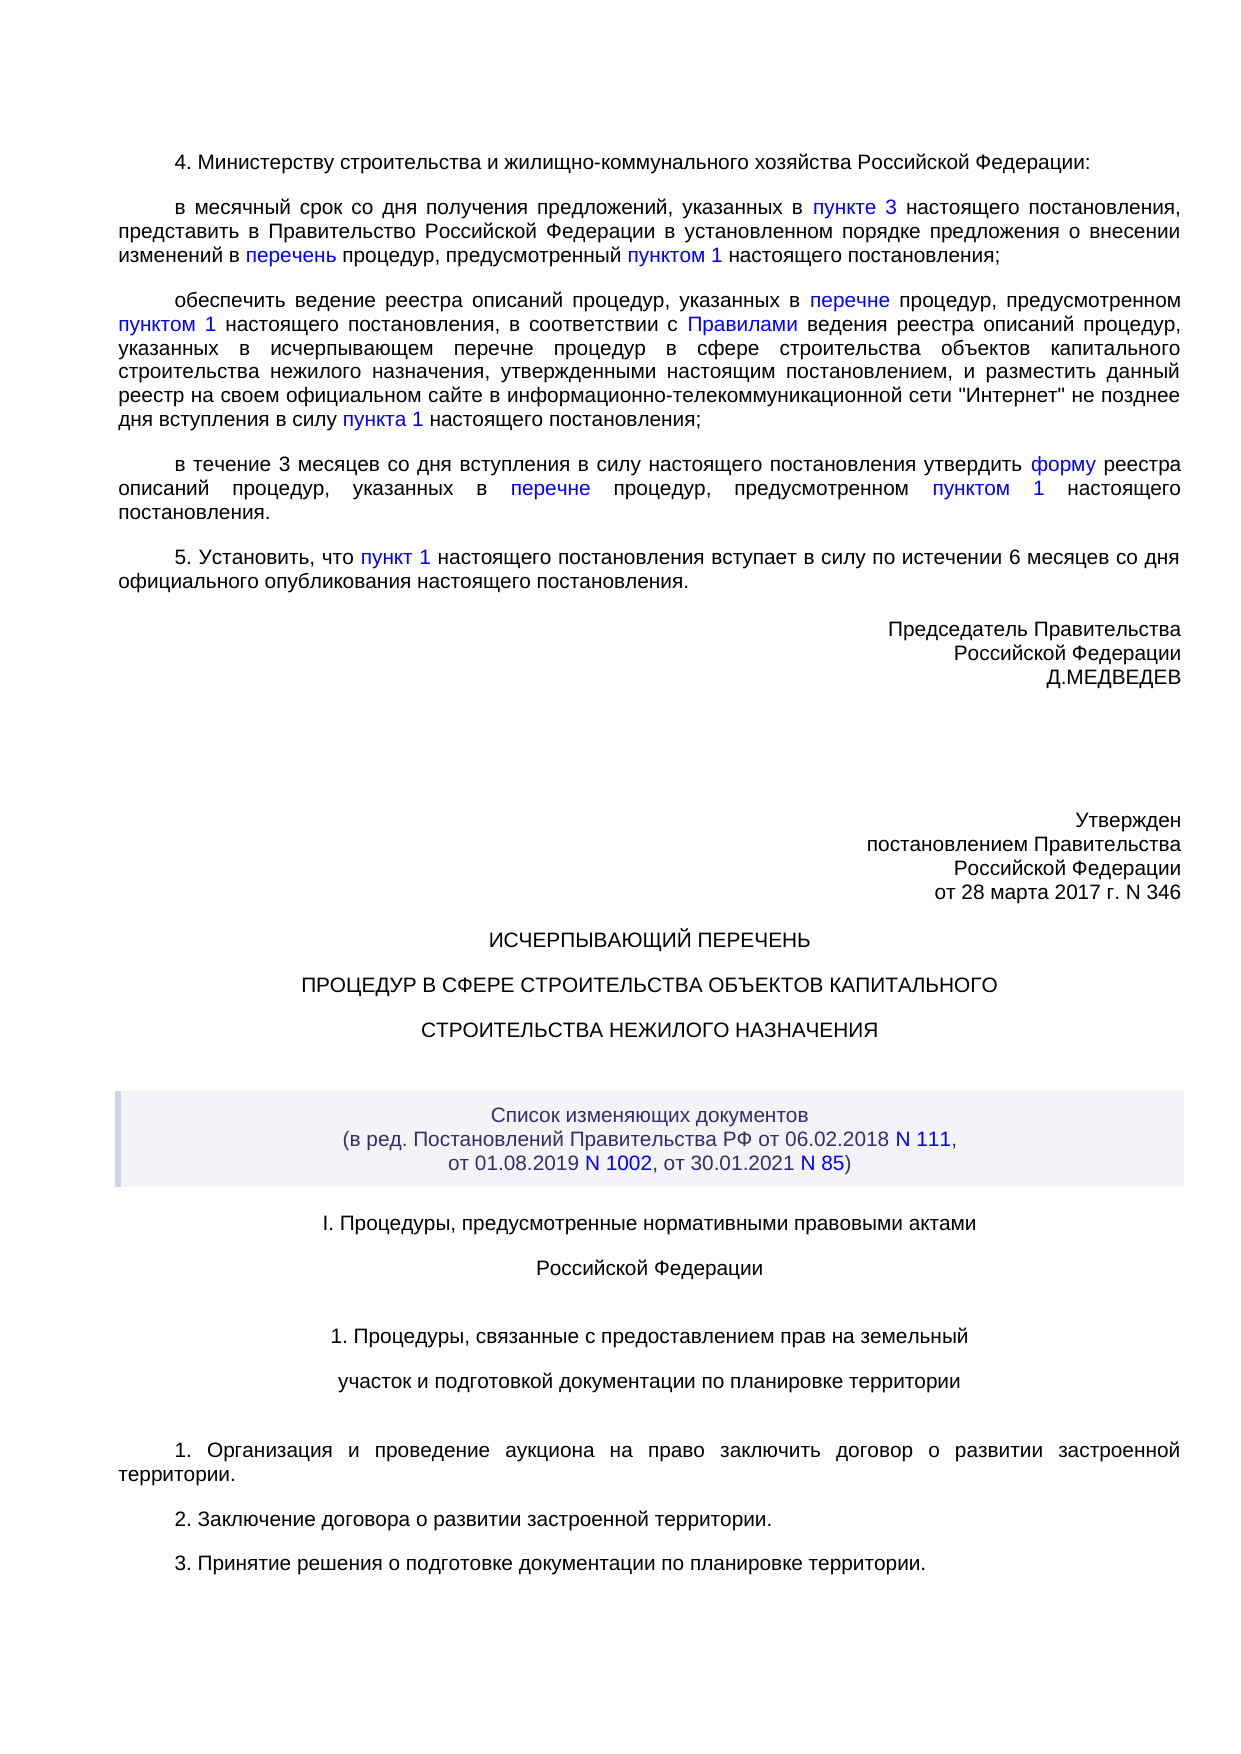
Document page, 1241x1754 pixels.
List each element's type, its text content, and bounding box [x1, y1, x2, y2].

text Утвержден [118, 808, 1181, 832]
text обеспечить ведение реестра описаний процедур, указанных в перечне процедур, предусмотренном пунктом 1 настоящего постановления, в соответствии с Правилами ведения реестра описаний процедур, указанных в исчерпывающем перечне процедур в сфере строительства объектов капитального строительства нежилого назначения, утвержденными настоящим постановлением, и разместить данный реестр на своем официальном сайте в информационно-телекоммуникационной сети "Интернет" не позднее дня вступления в силу пункта 1 настоящего постановления; [118, 287, 1181, 431]
text СТРОИТЕЛЬСТВА НЕЖИЛОГО НАЗНАЧЕНИЯ [118, 1018, 1181, 1042]
text Д.МЕДВЕДЕВ [118, 664, 1181, 688]
text Российской Федерации [118, 641, 1181, 664]
text I. Процедуры, предусмотренные нормативными правовыми актами [118, 1211, 1181, 1234]
text в месячный срок со дня получения предложений, указанных в пункте 3 настоящего постановления, представить в Правительство Российской Федерации в установленном порядке предложения о внесении изменений в перечень процедур, предусмотренный пунктом 1 настоящего постановления; [118, 195, 1181, 267]
text Председатель Правительства [118, 617, 1181, 641]
text 2. Заключение договора о развитии застроенной территории. [118, 1506, 1181, 1530]
text 1. Организация и проведение аукциона на право заключить договор о развитии застроенной территории. [118, 1438, 1181, 1486]
text 5. Установить, что пункт 1 настоящего постановления вступает в силу по истечении 6 месяцев со дня официального опубликования настоящего постановления. [118, 545, 1181, 593]
text Российской Федерации [118, 1255, 1181, 1279]
text в течение 3 месяцев со дня вступления в силу настоящего постановления утвердить форму реестра описаний процедур, указанных в перечне процедур, предусмотренном пунктом 1 настоящего постановления. [118, 452, 1181, 524]
text ПРОЦЕДУР В СФЕРЕ СТРОИТЕЛЬСТВА ОБЪЕКТОВ КАПИТАЛЬНОГО [118, 973, 1181, 997]
text Российской Федерации [118, 856, 1181, 880]
text постановлением Правительства [118, 832, 1181, 856]
table_header Список изменяющих документов (в ред. Постановлений Правительства РФ от 06.02.2018 N 111, от 01.08.2019 N 1002, от 30.01.2021 N 85) [121, 1091, 1178, 1187]
text от 28 марта 2017 г. N 346 [118, 880, 1181, 904]
text участок и подготовкой документации по планировке территории [118, 1369, 1181, 1393]
text 4. Министерству строительства и жилищно-коммунального хозяйства Российской Федерации: [118, 150, 1181, 174]
text 3. Принятие решения о подготовке документации по планировке территории. [118, 1551, 1181, 1575]
text 1. Процедуры, связанные с предоставлением прав на земельный [118, 1324, 1181, 1348]
text ИСЧЕРПЫВАЮЩИЙ ПЕРЕЧЕНЬ [118, 928, 1181, 952]
